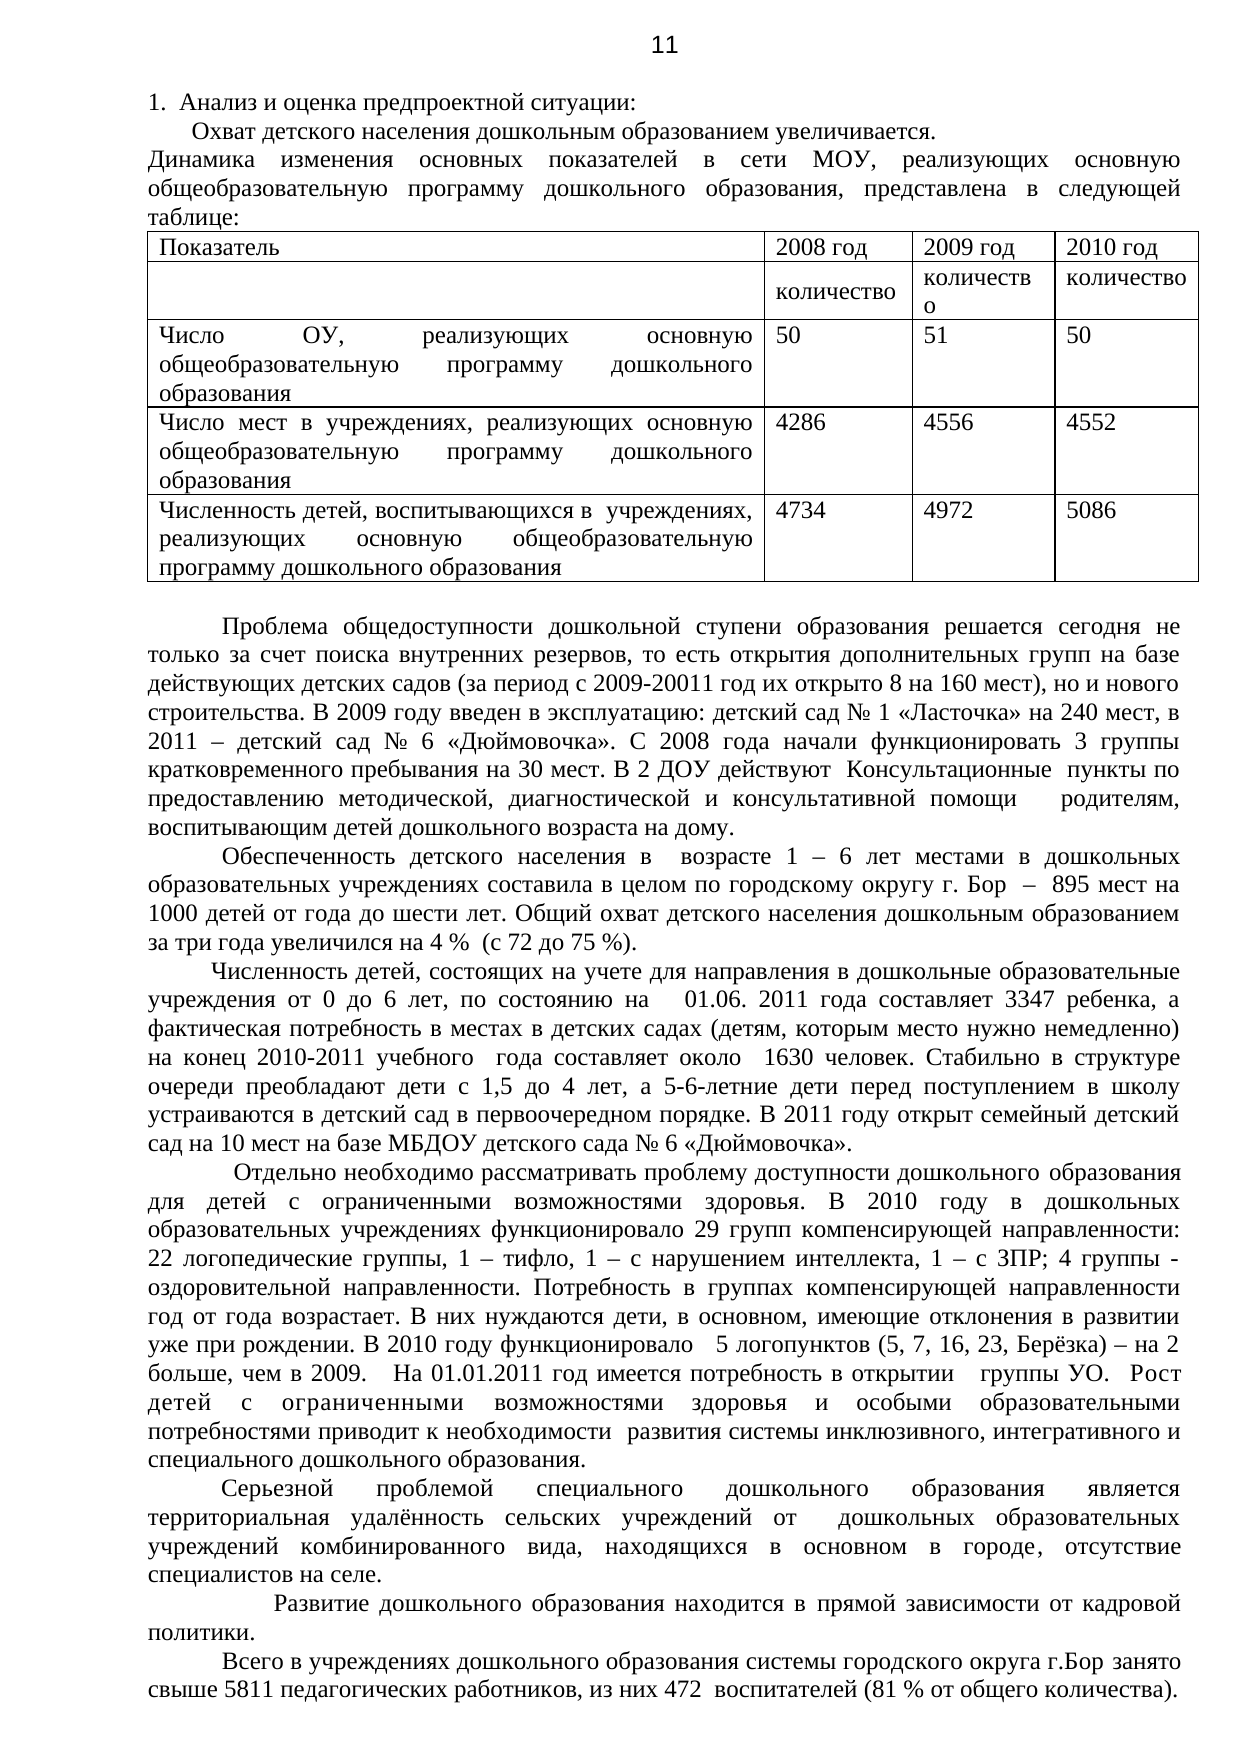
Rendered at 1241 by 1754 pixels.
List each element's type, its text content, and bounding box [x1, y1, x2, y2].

table_cell 4972 [913, 495, 1054, 581]
table_cell Число ОУ, реализующих основную общеобразовательную программу дошкольного образования [148, 320, 764, 406]
table_header 2009 год [913, 232, 1054, 261]
text 1. Анализ и оценка предпроектной ситуации: [148, 87, 1181, 116]
table_cell Численность детей, воспитывающихся в учреждениях, реализующих основную общеобразовательную программу дошкольного образования [148, 495, 764, 581]
table_cell количество [913, 262, 1054, 319]
table_cell количество [1056, 262, 1198, 319]
text Проблема общедоступности дошкольной ступени образования решается сегодня не только за счет поиска внутренних резервов, то есть открытия дополнительных групп на базе действующих детских садов (за период с 2009-20011 год их открыто 8 на 160 мест), но и нового строительства. В 2009 году введен в эксплуатацию: детский сад № 1 «Ласточка» на 240 мест, в 2011 – детский сад № 6 «Дюймовочка». С 2008 года начали функционировать 3 группы кратковременного пребывания на 30 мест. В 2 ДОУ действуют Консультационные пункты по предоставлению методической, диагностической и консультативной помощи родителям, воспитывающим детей дошкольного возраста на дому. [148, 611, 1181, 841]
table_header 2008 год [765, 232, 912, 261]
table_cell 4556 [913, 408, 1054, 494]
text Обеспеченность детского населения в возрасте 1 – 6 лет местами в дошкольных образовательных учреждениях составила в целом по городскому округу г. Бор – 895 мест на 1000 детей от года до шести лет. Общий охват детского населения дошкольным образованием за три года увеличился на 4 % (с 72 до 75 %). [148, 841, 1181, 956]
table_cell [148, 262, 764, 319]
table_cell 51 [913, 320, 1054, 406]
table_cell количество [765, 262, 912, 319]
text Численность детей, состоящих на учете для направления в дошкольные образовательные учреждения от 0 до 6 лет, по состоянию на 01.06. 2011 года составляет 3347 ребенка, а фактическая потребность в местах в детских садах (детям, которым место нужно немедленно) на конец 2010-2011 учебного года составляет около 1630 человек. Стабильно в структуре очереди преобладают дети с 1,5 до 4 лет, а 5-6-летние дети перед поступлением в школу устраиваются в детский сад в первоочередном порядке. В 2011 году открыт семейный детский сад на 10 мест на базе МБДОУ детского сада № 6 «Дюймовочка». [148, 956, 1181, 1157]
text Развитие дошкольного образования находится в прямой зависимости от кадровой политики. [148, 1588, 1181, 1646]
text Серьезной проблемой специального дошкольного образования является территориальная удалённость сельских учреждений от дошкольных образовательных учреждений комбинированного вида, находящихся в основном в городе, отсутствие специалистов на селе. [148, 1473, 1181, 1588]
text Отдельно необходимо рассматривать проблему доступности дошкольного образования для детей с ограниченными возможностями здоровья. В 2010 году в дошкольных образовательных учреждениях функционировало 29 групп компенсирующей направленности: 22 логопедические группы, 1 – тифло, 1 – с нарушением интеллекта, 1 – с ЗПР; 4 группы - оздоровительной направленности. Потребность в группах компенсирующей направленности год от года возрастает. В них нуждаются дети, в основном, имеющие отклонения в развитии уже при рождении. В 2010 году функционировало 5 логопунктов (5, 7, 16, 23, Берёзка) – на 2 больше, чем в 2009. На 01.01.2011 год имеется потребность в открытии группы УО. Рост детей с ограниченными возможностями здоровья и особыми образовательными потребностями приводит к необходимости развития системы инклюзивного, интегративного и специального дошкольного образования. [148, 1157, 1181, 1473]
text Всего в учреждениях дошкольного образования системы городского округа г.Бор занято свыше 5811 педагогических работников, из них 472 воспитателей (81 % от общего количества). [148, 1646, 1181, 1703]
table_cell 50 [1056, 320, 1198, 406]
table_cell Число мест в учреждениях, реализующих основную общеобразовательную программу дошкольного образования [148, 408, 764, 494]
table_cell 50 [765, 320, 912, 406]
text Охват детского населения дошкольным образованием увеличивается. [148, 116, 1181, 144]
table_cell 4734 [765, 495, 912, 581]
table_cell 5086 [1056, 495, 1198, 581]
table_header 2010 год [1056, 232, 1198, 261]
table_header Показатель [148, 232, 764, 261]
text Динамика изменения основных показателей в сети МОУ, реализующих основную общеобразовательную программу дошкольного образования, представлена в следующей таблице: [148, 144, 1181, 231]
table_cell 4286 [765, 408, 912, 494]
table_cell 4552 [1056, 408, 1198, 494]
